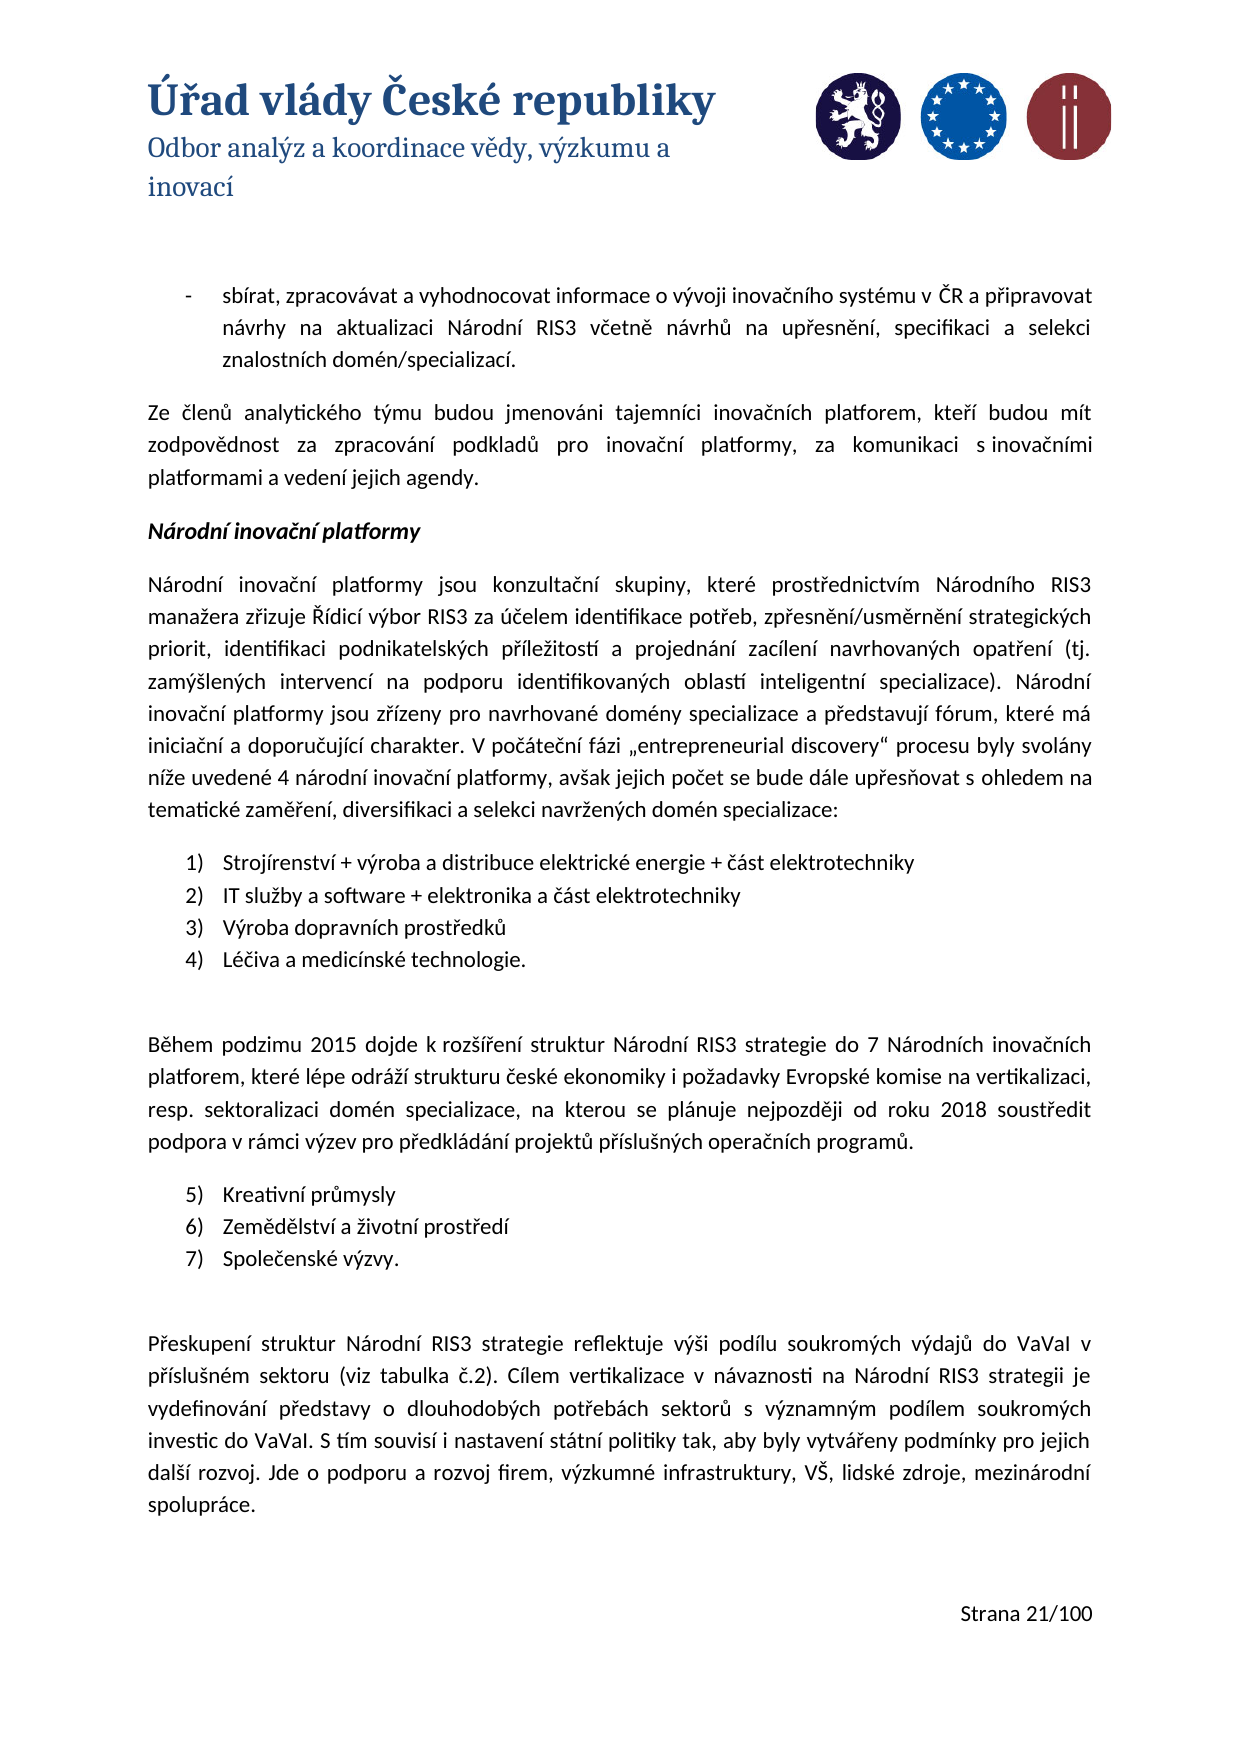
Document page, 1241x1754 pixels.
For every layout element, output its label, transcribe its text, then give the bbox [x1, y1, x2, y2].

list Zemědělství a životní prostředí [185, 1212, 1093, 1240]
text Ze členů analytického týmu budou jmenováni tajemníci inovačních platforem, kteří budou mít zodpovědnost za zpracování podkladů pro inovační platformy, za komunikaci s inovačními platformami a vedení jejich agendy. [148, 398, 1093, 491]
list Výroba dopravních prostředků [185, 913, 1093, 941]
list Kreativní průmysly [185, 1180, 1093, 1208]
text Národní inovační platformy [148, 516, 1093, 545]
text Národní inovační platformy jsou konzultační skupiny, které prostřednictvím Národního RIS3 manažera zřizuje Řídicí výbor RIS3 za účelem identifikace potřeb, zpřesnění/usměrnění strategických priorit, identifikaci podnikatelských příležitostí a projednání zacílení navrhovaných opatření (tj. zamýšlených intervencí na podporu identifikovaných oblastí inteligentní specializace). Národní inovační platformy jsou zřízeny pro navrhované domény specializace a představují fórum, které má iniciační a doporučující charakter. V počáteční fázi „entrepreneurial discovery“ procesu byly svolány níže uvedené 4 národní inovační platformy, avšak jejich počet se bude dále upřesňovat s ohledem na tematické zaměření, diversifikaci a selekci navržených domén specializace: [148, 570, 1093, 823]
text Přeskupení struktur Národní RIS3 strategie reflektuje výši podílu soukromých výdajů do VaVaI v příslušném sektoru (viz tabulka č.2). Cílem vertikalizace v návaznosti na Národní RIS3 strategii je vydefinování představy o dlouhodobých potřebách sektorů s významným podílem soukromých investic do VaVaI. S tím souvisí i nastavení státní politiky tak, aby byly vytvářeny podmínky pro jejich další rozvoj. Jde o podporu a rozvoj firem, výzkumné infrastruktury, VŠ, lidské zdroje, mezinárodní spolupráce. [148, 1329, 1093, 1518]
list Společenské výzvy. [185, 1244, 1093, 1272]
list Léčiva a medicínské technologie. [185, 945, 1093, 973]
list sbírat, zpracovávat a vyhodnocovat informace o vývoji inovačního systému v ČR a připravovat návrhy na aktualizaci Národní RIS3 včetně návrhů na upřesnění, specifikaci a selekci znalostních domén/specializací. [185, 281, 1093, 373]
text Během podzimu 2015 dojde k rozšíření struktur Národní RIS3 strategie do 7 Národních inovačních platforem, které lépe odráží strukturu české ekonomiky i požadavky Evropské komise na vertikalizaci, resp. sektoralizaci domén specializace, na kterou se plánuje nejpozději od roku 2018 soustředit podpora v rámci výzev pro předkládání projektů příslušných operačních programů. [148, 1030, 1093, 1155]
list IT služby a software + elektronika a část elektrotechniky [185, 881, 1093, 909]
list Strojírenství + výroba a distribuce elektrické energie + část elektrotechniky [185, 848, 1093, 877]
picture [815, 73, 1112, 160]
